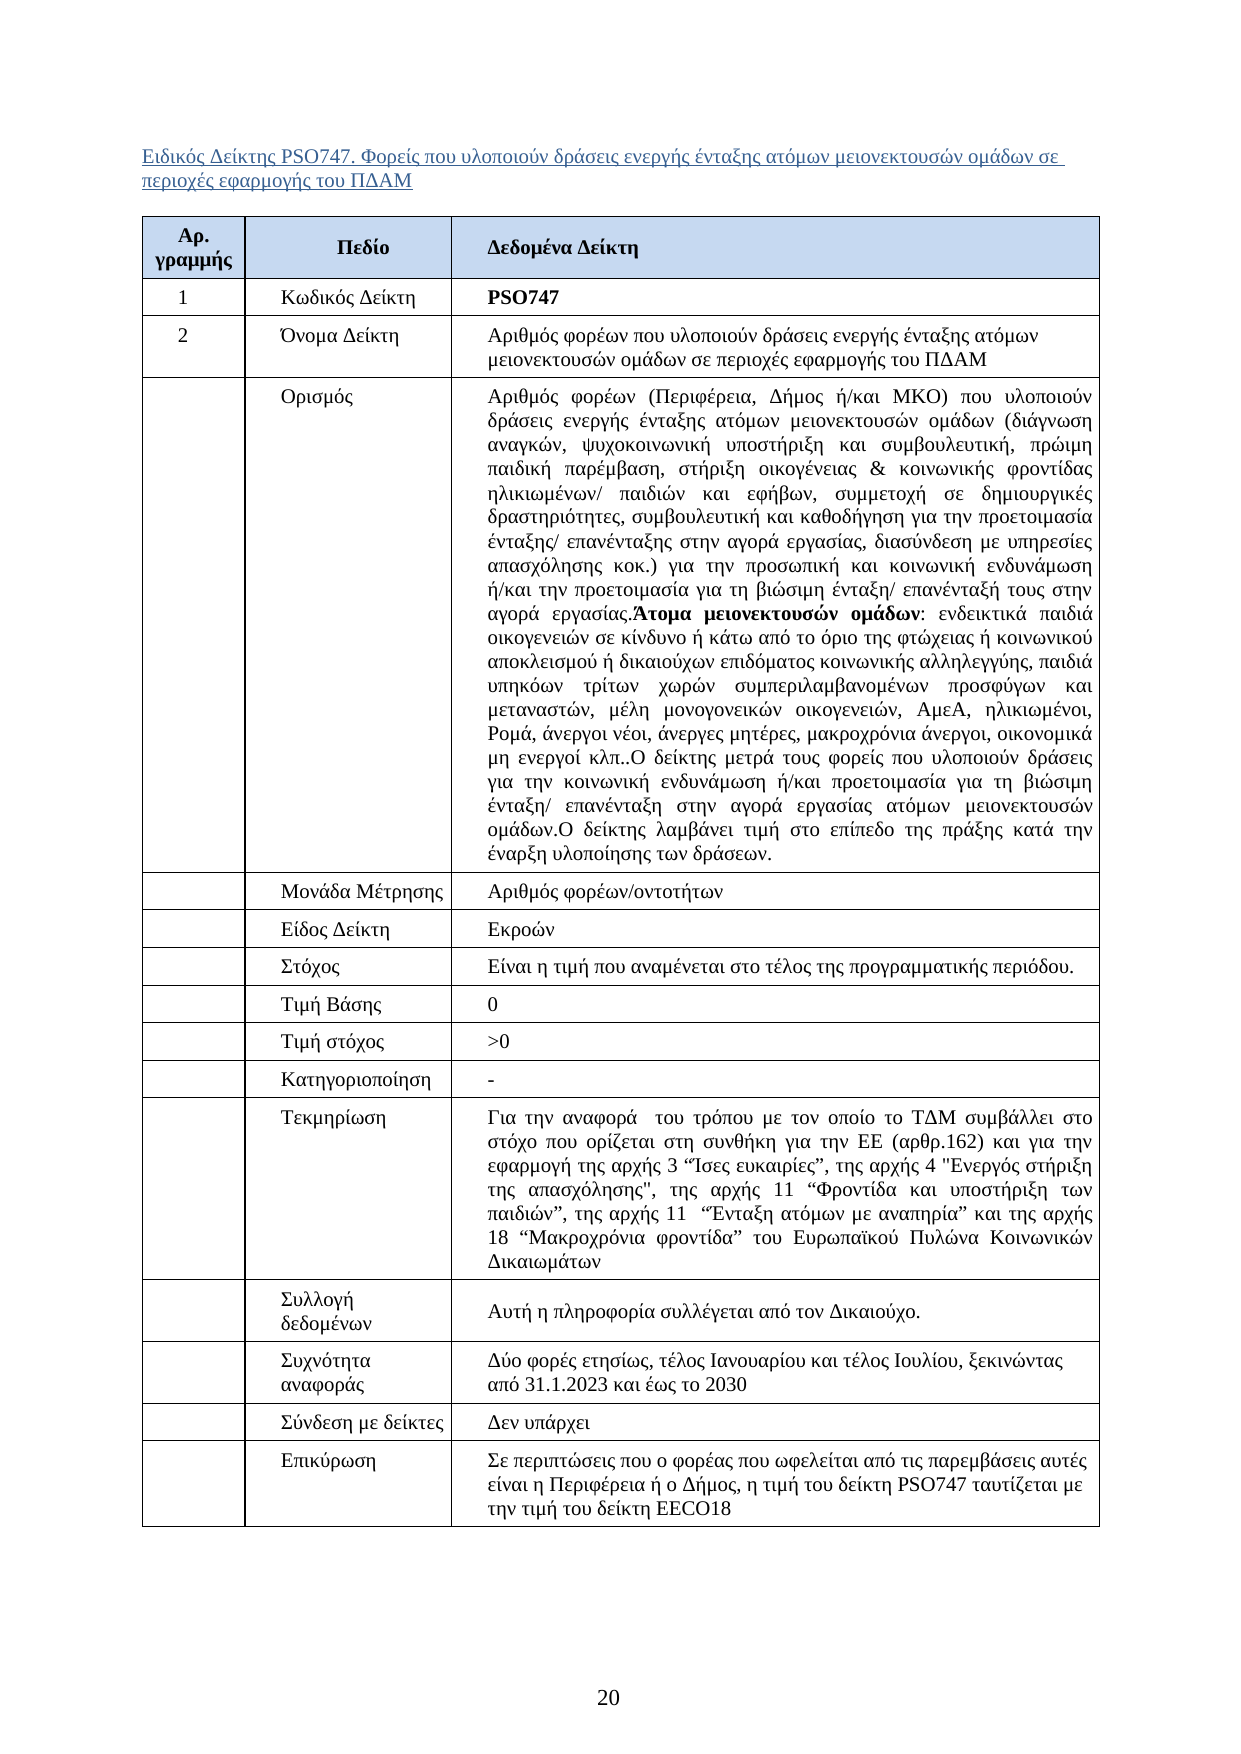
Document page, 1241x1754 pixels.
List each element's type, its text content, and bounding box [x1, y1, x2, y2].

table_header Δεδομένα Δείκτη [452, 217, 1099, 278]
table_cell PSO747 [452, 279, 1099, 315]
table_cell 2 [143, 316, 244, 377]
table_cell Για την αναφορά του τρόπου με τον οποίο το ΤΔΜ συμβάλλει στο στόχο που ορίζεται στη συνθήκη για την ΕΕ (αρθρ.162) και για την εφαρμογή της αρχής 3 “Ίσες ευκαιρίες”, της αρχής 4 "Ενεργός στήριξη της απασχόλησης", της αρχής 11 “Φροντίδα και υποστήριξη των παιδιών”, της αρχής 11 “Ένταξη ατόμων με αναπηρία” και της αρχής 18 “Μακροχρόνια φροντίδα” του Ευρωπαϊκού Πυλώνα Κοινωνικών Δικαιωμάτων [452, 1098, 1099, 1279]
table_cell [143, 986, 244, 1022]
table_cell Τιμή στόχος [246, 1023, 451, 1060]
table_cell [143, 1061, 244, 1097]
table_cell Αριθμός φορέων που υλοποιούν δράσεις ενεργής ένταξης ατόμων μειονεκτουσών ομάδων σε περιοχές εφαρμογής του ΠΔΑΜ [452, 316, 1099, 377]
table_cell [143, 1280, 244, 1341]
text Ειδικός Δείκτης PSO747. Φορείς που υλοποιούν δράσεις ενεργής ένταξης ατόμων μειονεκτουσών ομάδων σε περιοχές εφαρμογής του ΠΔΑΜ [142, 144, 1098, 192]
table_cell [143, 1404, 244, 1440]
table_cell Μονάδα Μέτρησης [246, 873, 451, 909]
table_cell Συχνότητα αναφοράς [246, 1342, 451, 1403]
table_cell Ορισμός [246, 378, 451, 872]
table_cell Σύνδεση με δείκτες [246, 1404, 451, 1440]
table_cell [143, 1023, 244, 1060]
table_cell - [452, 1061, 1099, 1097]
table_cell Τιμή Βάσης [246, 986, 451, 1022]
table_cell Εκροών [452, 910, 1099, 947]
table_cell [143, 378, 244, 872]
table_cell [143, 873, 244, 909]
table_cell Δεν υπάρχει [452, 1404, 1099, 1440]
table_cell Επικύρωση [246, 1441, 451, 1526]
table_cell [143, 1441, 244, 1526]
table_cell Σε περιπτώσεις που ο φορέας που ωφελείται από τις παρεμβάσεις αυτές είναι η Περιφέρεια ή ο Δήμος, η τιμή του δείκτη PSO747 ταυτίζεται με την τιμή του δείκτη EECO18 [452, 1441, 1099, 1526]
table_cell [143, 910, 244, 947]
table_header Αρ. γραμμής [143, 217, 244, 278]
table_cell 0 [452, 986, 1099, 1022]
table_cell [143, 948, 244, 984]
table_cell [143, 1342, 244, 1403]
table_cell Είναι η τιμή που αναμένεται στο τέλος της προγραμματικής περιόδου. [452, 948, 1099, 984]
table_cell Αριθμός φορέων/οντοτήτων [452, 873, 1099, 909]
table_cell Αριθμός φορέων (Περιφέρεια, Δήμος ή/και ΜΚΟ) που υλοποιούν δράσεις ενεργής ένταξης ατόμων μειονεκτουσών ομάδων (διάγνωση αναγκών, ψυχοκοινωνική υποστήριξη και συμβουλευτική, πρώιμη παιδική παρέμβαση, στήριξη οικογένειας & κοινωνικής φροντίδας ηλικιωμένων/ παιδιών και εφήβων, συμμετοχή σε δημιουργικές δραστηριότητες, συμβουλευτική και καθοδήγηση για την προετοιμασία ένταξης/ επανένταξης στην αγορά εργασίας, διασύνδεση με υπηρεσίες απασχόλησης κοκ.) για την προσωπική και κοινωνική ενδυνάμωση ή/και την προετοιμασία για τη βιώσιμη ένταξη/ επανένταξή τους στην αγορά εργασίας.Άτομα μειονεκτουσών ομάδων: ενδεικτικά παιδιά οικογενειών σε κίνδυνο ή κάτω από το όριο της φτώχειας ή κοινωνικού αποκλεισμού ή δικαιούχων επιδόματος κοινωνικής αλληλεγγύης, παιδιά υπηκόων τρίτων χωρών συμπεριλαμβανομένων προσφύγων και μεταναστών, μέλη μονογονεικών οικογενειών, ΑμεΑ, ηλικιωμένοι, Ρομά, άνεργοι νέοι, άνεργες μητέρες, μακροχρόνια άνεργοι, οικονομικά μη ενεργοί κλπ..Ο δείκτης μετρά τους φορείς που υλοποιούν δράσεις για την κοινωνική ενδυνάμωση ή/και προετοιμασία για τη βιώσιμη ένταξη/ επανένταξη στην αγορά εργασίας ατόμων μειονεκτουσών ομάδων.Ο δείκτης λαμβάνει τιμή στο επίπεδο της πράξης κατά την έναρξη υλοποίησης των δράσεων. [452, 378, 1099, 872]
table_cell Τεκμηρίωση [246, 1098, 451, 1279]
table_cell Είδος Δείκτη [246, 910, 451, 947]
table_cell Κωδικός Δείκτη [246, 279, 451, 315]
table_header Πεδίο [246, 217, 451, 278]
table_cell Κατηγοριοποίηση [246, 1061, 451, 1097]
table_cell 1 [143, 279, 244, 315]
table_cell Συλλογή δεδομένων [246, 1280, 451, 1341]
table_cell Όνομα Δείκτη [246, 316, 451, 377]
table_cell [143, 1098, 244, 1279]
table_cell Αυτή η πληροφορία συλλέγεται από τον Δικαιούχο. [452, 1280, 1099, 1341]
table_cell Δύο φορές ετησίως, τέλος Ιανουαρίου και τέλος Ιουλίου, ξεκινώντας από 31.1.2023 και έως το 2030 [452, 1342, 1099, 1403]
table_cell >0 [452, 1023, 1099, 1060]
table_cell Στόχος [246, 948, 451, 984]
